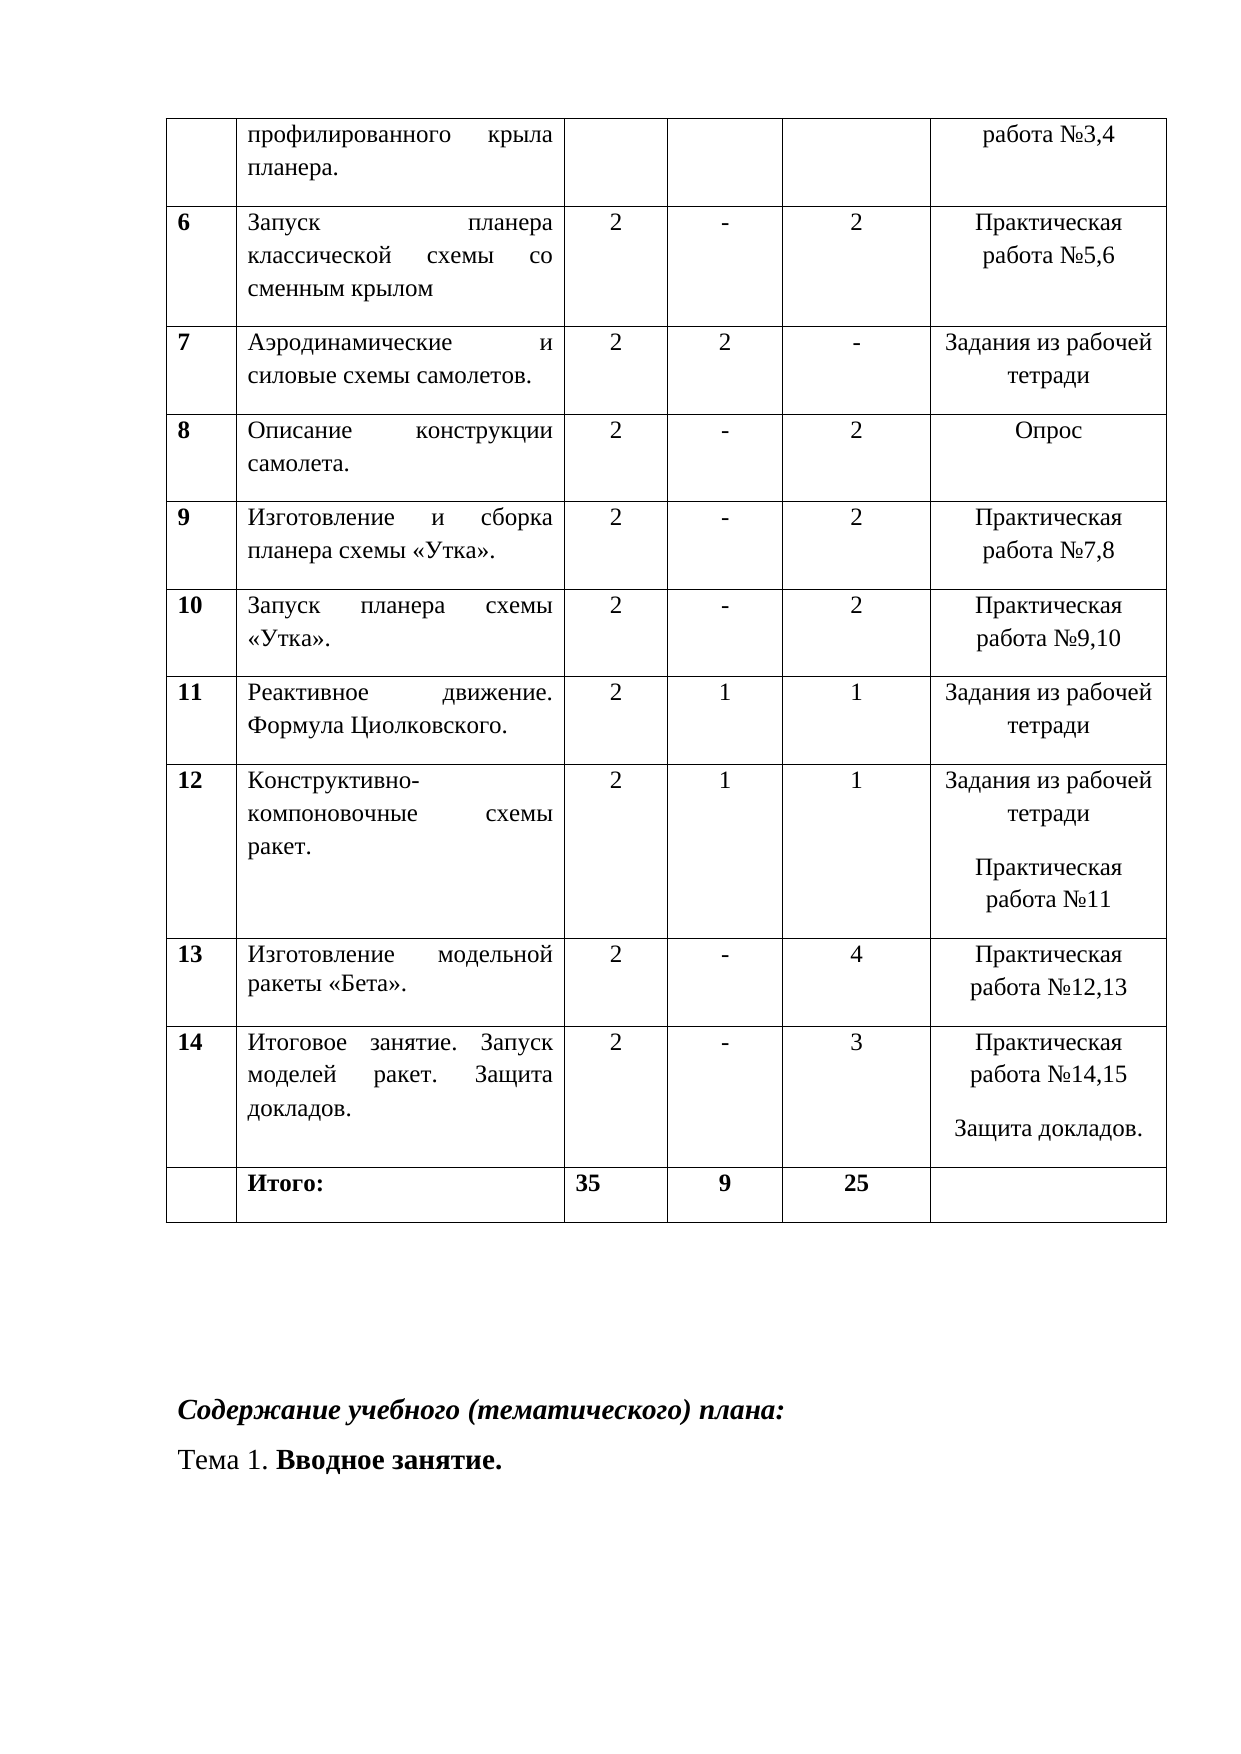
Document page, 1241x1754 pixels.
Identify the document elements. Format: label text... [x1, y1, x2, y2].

table_cell 2 [565, 327, 667, 414]
table_cell 13 [167, 939, 236, 1026]
table_cell [931, 1168, 1166, 1222]
table_cell 2 [783, 502, 930, 589]
table_cell Практическая работа №7,8 [931, 502, 1166, 589]
table_cell Запуск планера классической схемы со сменным крылом [237, 207, 564, 326]
table_cell Практическая работа №5,6 [931, 207, 1166, 326]
table_cell 2 [565, 415, 667, 501]
table_cell 1 [783, 677, 930, 764]
table_cell 2 [783, 415, 930, 501]
table_cell 2 [565, 119, 667, 206]
table_cell Запуск планера схемы «Утка». [237, 590, 564, 676]
table_cell 5 [167, 119, 236, 206]
table_cell Конструктивно-компоновочные схемы ракет. [237, 765, 564, 938]
table_cell 2 [565, 1027, 667, 1167]
table_cell 9 [167, 502, 236, 589]
table_cell 1 [783, 765, 930, 938]
table_cell 2 [565, 590, 667, 676]
table_cell - [668, 502, 782, 589]
table_cell Реактивное движение. Формула Циолковского. [237, 677, 564, 764]
table_cell - [783, 327, 930, 414]
table_cell 35 [565, 1168, 667, 1222]
table_cell 4 [783, 119, 930, 206]
table_cell 2 [783, 207, 930, 326]
table_cell 1 [668, 677, 782, 764]
table_cell 2 [565, 677, 667, 764]
table_cell Практическая работа №12,13 [931, 939, 1166, 1026]
table_cell 6 [167, 207, 236, 326]
table_cell 9 [668, 1168, 782, 1222]
table_cell - [668, 119, 782, 206]
table_cell Задания из рабочей тетради Практическая работа №11 [931, 765, 1166, 938]
table_cell 25 [783, 1168, 930, 1222]
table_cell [237, 119, 564, 206]
table_cell 2 [565, 502, 667, 589]
table_cell Описание конструкции самолета. [237, 415, 564, 501]
table_cell - [668, 207, 782, 326]
table_cell Итого: [237, 1168, 564, 1222]
table_cell 2 [668, 327, 782, 414]
table_cell 2 [783, 590, 930, 676]
table_cell 4 [783, 939, 930, 1026]
text Содержание учебного (тематического) плана: [177, 1392, 1152, 1425]
table_cell Задания из рабочей тетради [931, 327, 1166, 414]
table_cell 11 [167, 677, 236, 764]
table_cell Опрос [931, 415, 1166, 501]
table_cell Аэродинамические и силовые схемы самолетов. [237, 327, 564, 414]
table_cell 1 [668, 765, 782, 938]
table_cell 12 [167, 765, 236, 938]
table_cell - [668, 590, 782, 676]
table_cell 2 [565, 939, 667, 1026]
table_cell Изготовление модельной ракеты «Бета». [237, 939, 564, 1026]
table_cell - [668, 1027, 782, 1167]
table_cell 10 [167, 590, 236, 676]
table_cell - [668, 415, 782, 501]
table_cell 2 [565, 765, 667, 938]
table_cell - [668, 939, 782, 1026]
table_cell 7 [167, 327, 236, 414]
table_cell Задания из рабочей тетради [931, 677, 1166, 764]
table_cell 8 [167, 415, 236, 501]
table_cell Практическая работа №14,15 Защита докладов. [931, 1027, 1166, 1167]
table_cell 14 [167, 1027, 236, 1167]
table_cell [931, 119, 1166, 206]
table_cell Практическая работа №9,10 [931, 590, 1166, 676]
table_cell [167, 1168, 236, 1222]
table_cell 3 [783, 1027, 930, 1167]
table_cell Итоговое занятие. Запуск моделей ракет. Защита докладов. [237, 1027, 564, 1167]
table_cell Изготовление и сборка планера схемы «Утка». [237, 502, 564, 589]
text Тема 1. Вводное занятие. [177, 1442, 1152, 1476]
table_cell 2 [565, 207, 667, 326]
